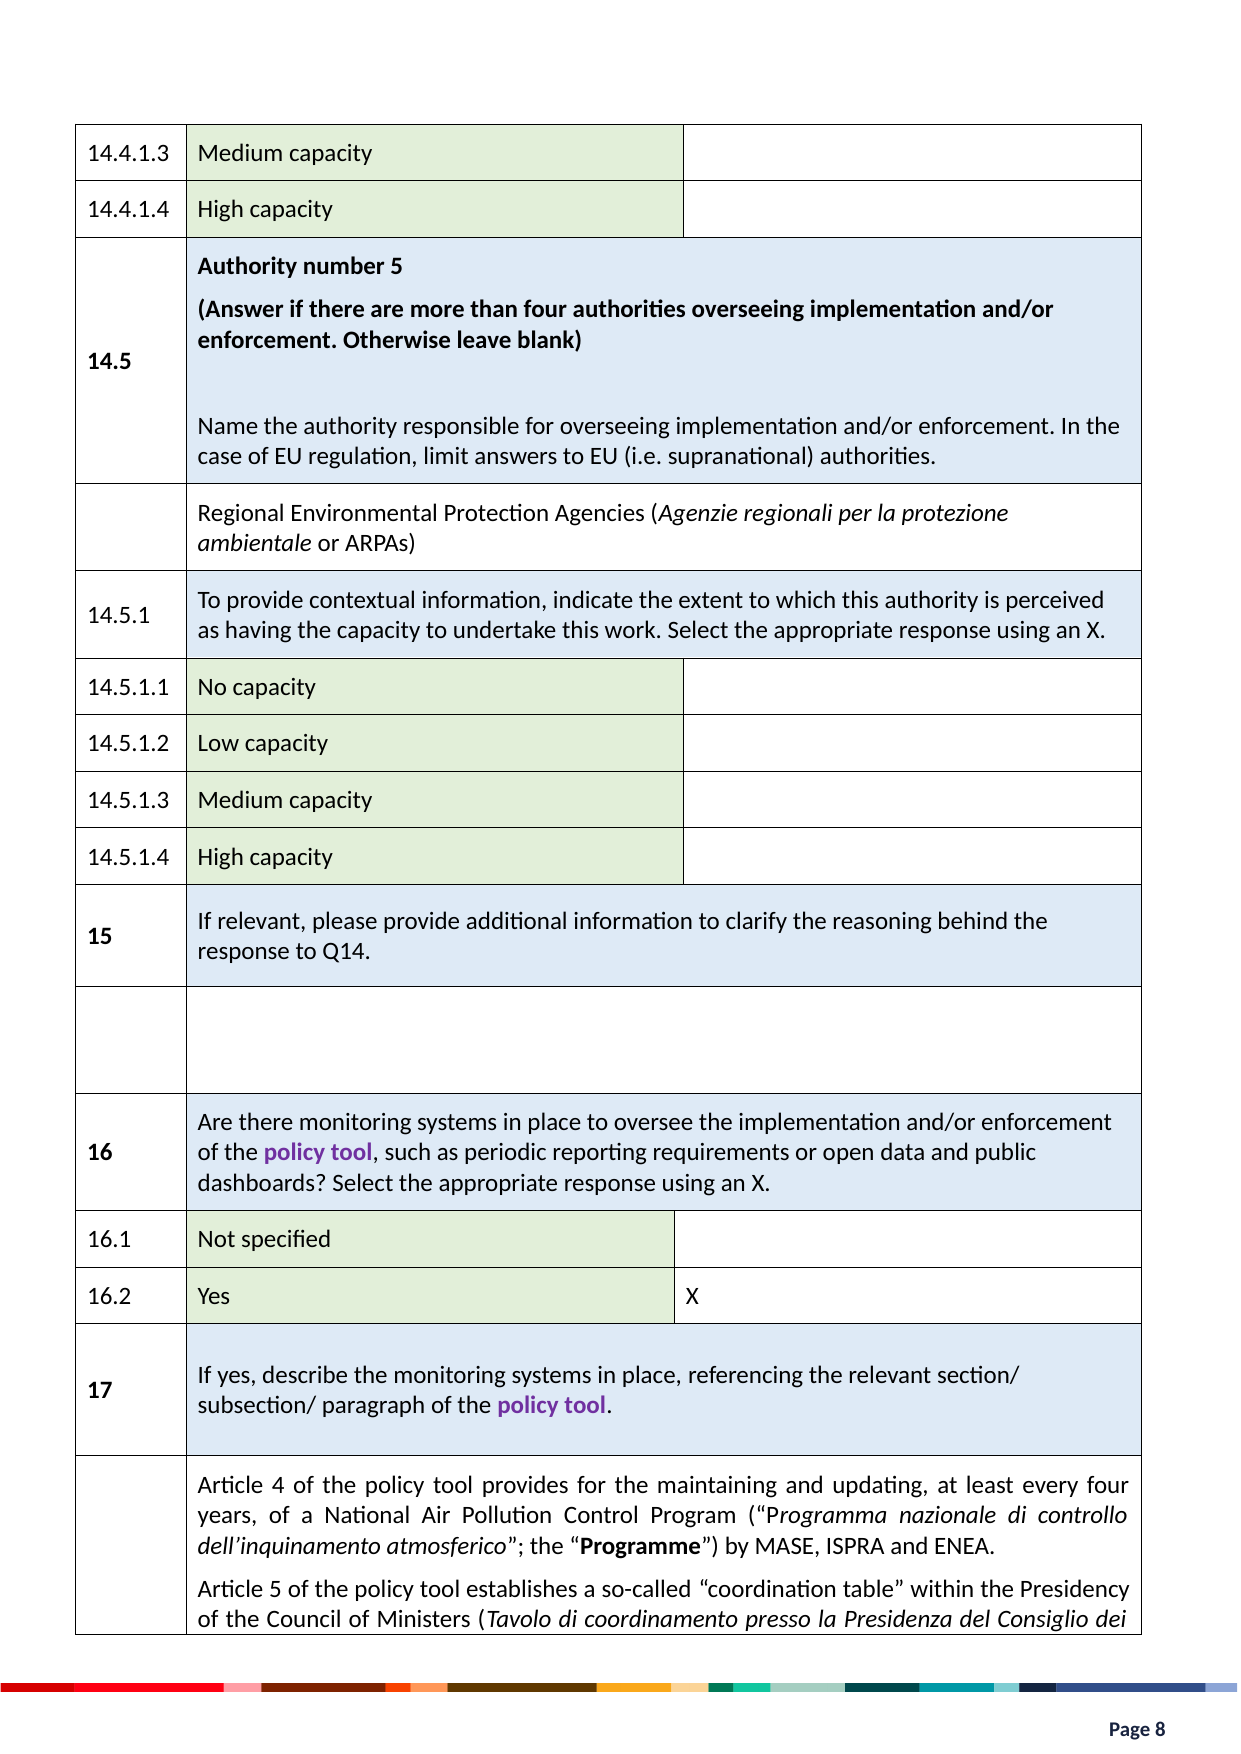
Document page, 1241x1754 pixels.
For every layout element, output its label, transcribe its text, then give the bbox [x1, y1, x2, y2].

table_cell To provide contextual information, indicate the extent to which this authority is perceived as having the capacity to undertake this work. Select the appropriate response using an X. [187, 571, 1141, 657]
table_cell High capacity [187, 828, 683, 884]
table_cell 14.5.1.2 [76, 715, 186, 771]
table_cell Authority number 5 (Answer if there are more than four authorities overseeing implementation and/or enforcement. Otherwise leave blank) Name the authority responsible for overseeing implementation and/or enforcement. In the case of EU regulation, limit answers to EU (i.e. supranational) authorities. [187, 238, 1141, 483]
table_cell 14.5 [76, 238, 186, 483]
table_cell If yes, describe the monitoring systems in place, referencing the relevant section/ subsection/ paragraph of the policy tool. [187, 1324, 1141, 1455]
table_cell 14.5.1.4 [76, 828, 186, 884]
table_cell Yes [187, 1268, 674, 1323]
table_cell X [675, 1268, 1141, 1323]
table_cell 14.5.1.1 [76, 659, 186, 714]
table_cell Not specified [187, 1211, 674, 1267]
table_cell [76, 1456, 186, 1634]
picture [0, 1683, 1236, 1692]
table_cell 17 [76, 1324, 186, 1455]
table_cell 14.4.1.3 [76, 125, 186, 180]
table_cell 16 [76, 1094, 186, 1210]
table_cell [76, 484, 186, 570]
table_cell 14.5.1 [76, 571, 186, 657]
table_cell [187, 987, 1141, 1092]
table_cell Medium capacity [187, 125, 683, 180]
table_cell 14.4.1.4 [76, 181, 186, 237]
table_cell [684, 715, 1141, 771]
table_cell [76, 987, 186, 1092]
table_cell [684, 659, 1141, 714]
table_cell Regional Environmental Protection Agencies (Agenzie regionali per la protezione ambientale or ARPAs) [187, 484, 1141, 570]
table_cell High capacity [187, 181, 683, 237]
table_cell Are there monitoring systems in place to oversee the implementation and/or enforcement of the policy tool, such as periodic reporting requirements or open data and public dashboards? Select the appropriate response using an X. [187, 1094, 1141, 1210]
table_cell Medium capacity [187, 772, 683, 827]
table_cell 15 [76, 885, 186, 986]
table_cell 14.5.1.3 [76, 772, 186, 827]
table_cell 16.2 [76, 1268, 186, 1323]
table_cell [684, 181, 1141, 237]
table_cell 16.1 [76, 1211, 186, 1267]
table_cell No capacity [187, 659, 683, 714]
table_cell If relevant, please provide additional information to clarify the reasoning behind the response to Q14. [187, 885, 1141, 986]
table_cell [187, 1456, 1141, 1634]
table_cell Low capacity [187, 715, 683, 771]
table_cell [684, 125, 1141, 180]
table_cell [675, 1211, 1141, 1267]
table_cell [684, 828, 1141, 884]
table_cell [684, 772, 1141, 827]
